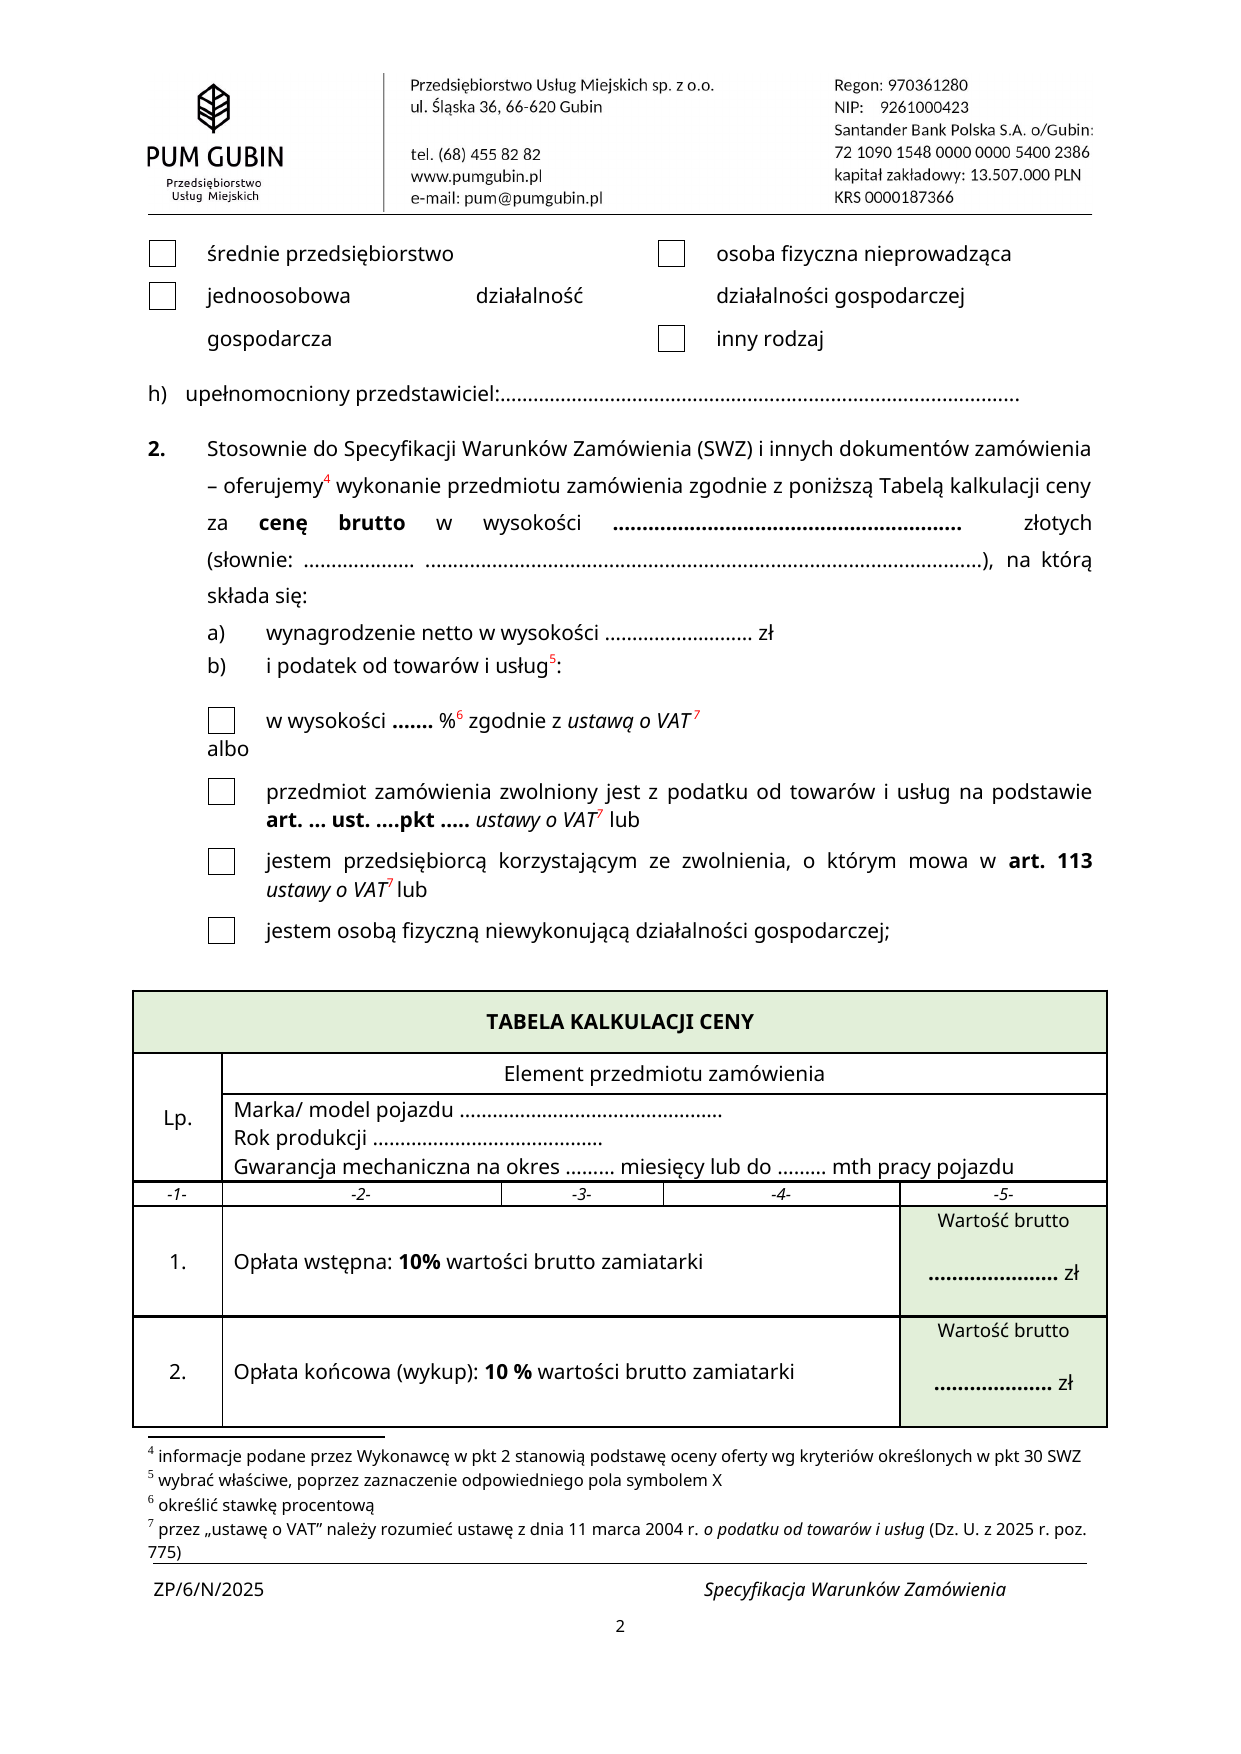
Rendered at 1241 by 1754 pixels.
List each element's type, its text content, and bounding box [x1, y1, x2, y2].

list osoba fizyczna nieprowadząca działalności gospodarczej [657, 239, 1092, 310]
table_cell Wartość brutto …………………. zł [901, 1207, 1106, 1315]
table_cell -1- [134, 1183, 222, 1205]
table_cell Opłata końcowa (wykup): 10 % wartości brutto zamiatarki [223, 1318, 899, 1426]
list jednoosobowa działalność gospodarcza [148, 281, 583, 352]
list średnie przedsiębiorstwo [148, 239, 583, 267]
table_cell Element przedmiotu zamówienia [223, 1054, 1106, 1093]
text przedmiot zamówienia zwolniony jest z podatku od towarów i usług na podstawie art. … ust. ….pkt ….. ustawy o VAT7 lub [207, 777, 1092, 834]
list i podatek od towarów i usług: [207, 651, 1092, 679]
table_cell Wartość brutto ……………….. zł [901, 1318, 1106, 1426]
table_cell Lp. [134, 1054, 221, 1180]
table_cell -2- [223, 1183, 501, 1205]
text 2. Stosownie do Specyfikacji Warunków Zamówienia (SWZ) i innych dokumentów zamówienia – oferujemy wykonanie przedmiotu zamówienia zgodnie z poniższą Tabelą kalkulacji ceny za cenę brutto w wysokości ........................................................... złotych (słownie: .................... ....................................................................................................), na którą składa się: [148, 434, 1092, 610]
table_cell Marka/ model pojazdu ………………………………………… Rok produkcji …………………………………… Gwarancja mechaniczna na okres ……… miesięcy lub do ……… mth pracy pojazdu [223, 1095, 1106, 1180]
list inny rodzaj [657, 324, 1092, 352]
table_header Tabela kalkulacji ceny [134, 992, 1106, 1052]
table_cell 1. [134, 1207, 222, 1315]
text jestem osobą fizyczną niewykonującą działalności gospodarczej; [207, 916, 1092, 944]
picture [147, 73, 1093, 212]
text w wysokości ……. % zgodnie z ustawą o VAT [207, 706, 1092, 734]
table_cell 2. [134, 1318, 222, 1426]
table_cell -3- [502, 1183, 663, 1205]
text albo [207, 734, 1092, 763]
table_cell -5- [901, 1183, 1106, 1205]
list upełnomocniony przedstawiciel:………………………………………….............................................. [148, 379, 1092, 407]
table_cell -4- [664, 1183, 899, 1205]
text jestem przedsiębiorcą korzystającym ze zwolnienia, o którym mowa w art. 113 ustawy o VAT7 lub [207, 847, 1092, 903]
list wynagrodzenie netto w wysokości ……………………… zł [207, 618, 1092, 647]
table_cell Opłata wstępna: 10% wartości brutto zamiatarki [223, 1207, 899, 1315]
